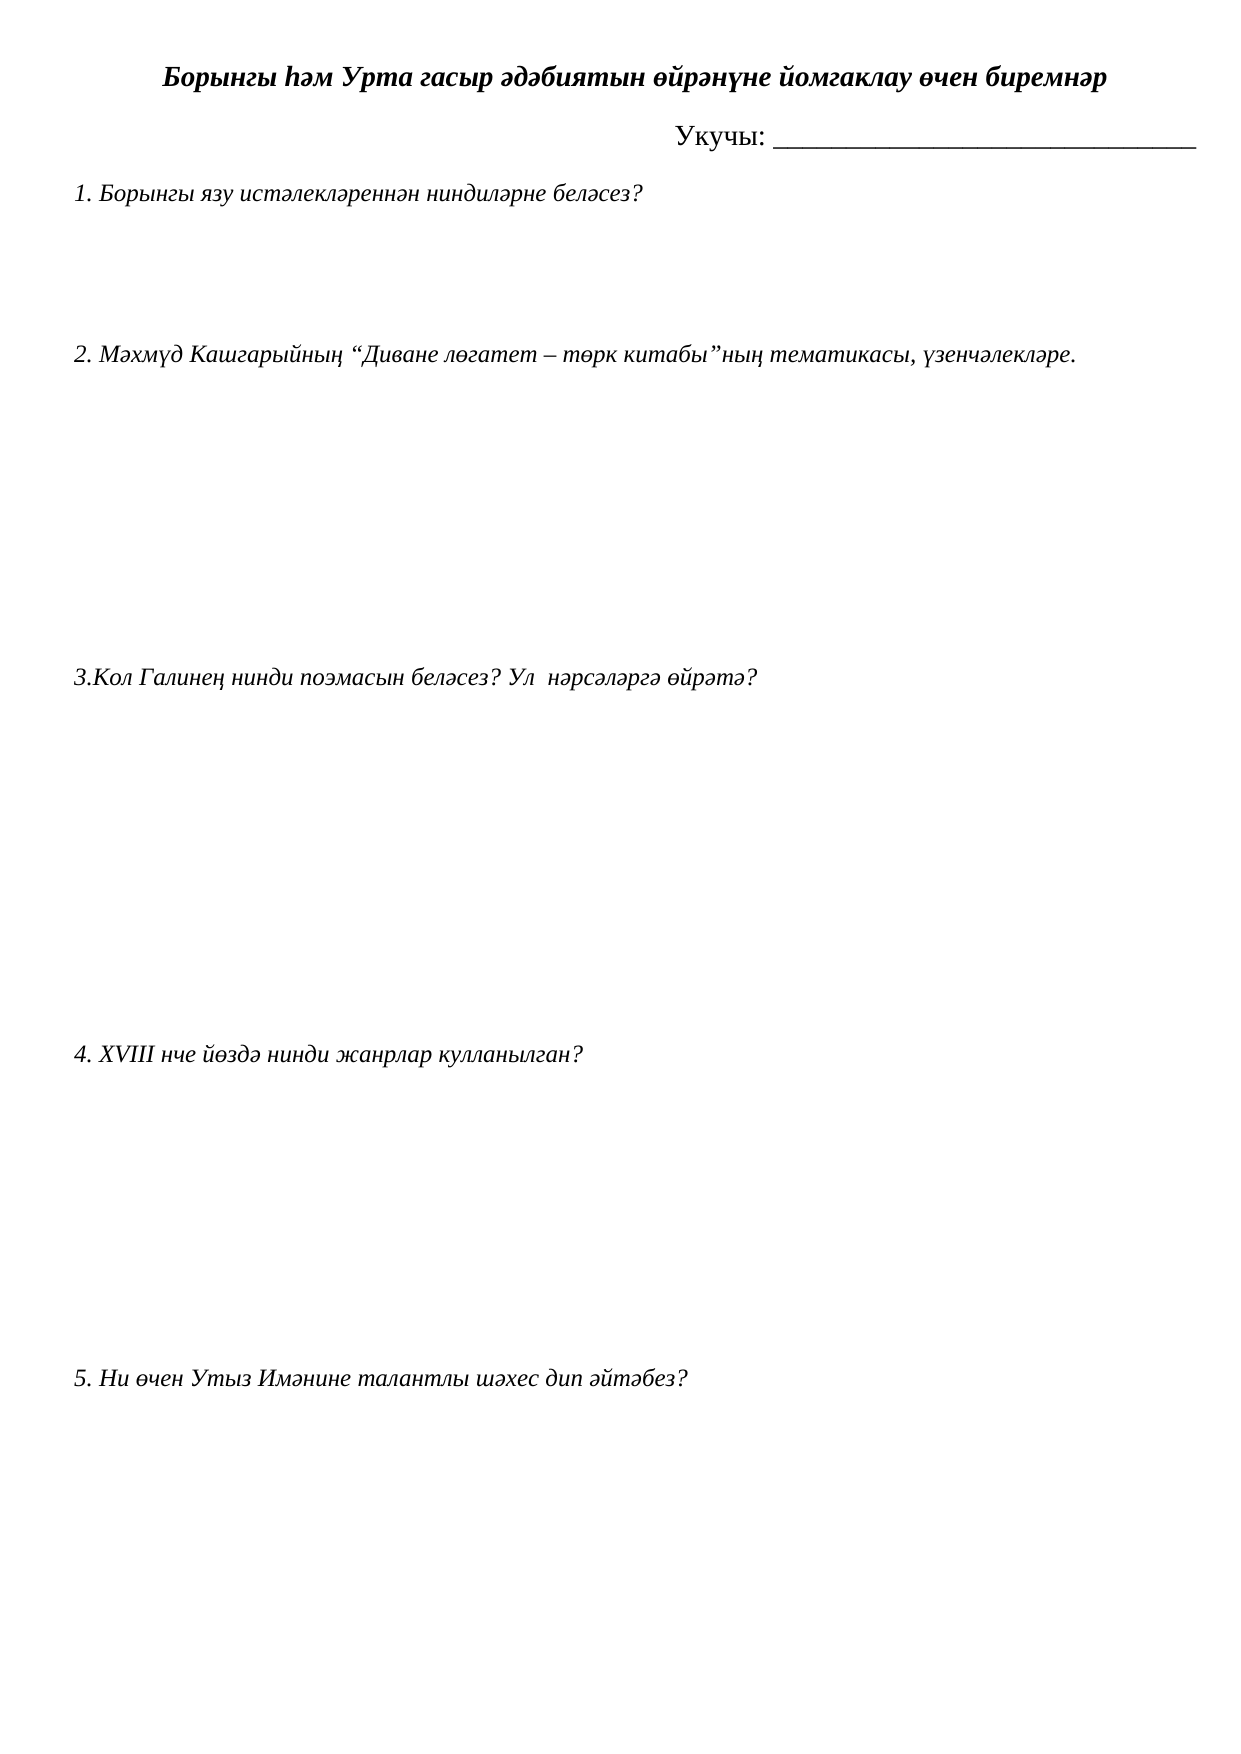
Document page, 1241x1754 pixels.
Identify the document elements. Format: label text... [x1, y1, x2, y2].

text Укучы: _____________________________ [74, 118, 1196, 152]
text 1. Борынгы язу истәлекләреннән ниндиләрне беләсез? [74, 178, 1196, 207]
text 2. Мәхмүд Кашгарыйның “Диване лөгатет – төрк китабы”ның тематикасы, үзенчәлекләре. [74, 339, 1196, 368]
text 5. Ни өчен Утыз Имәнине талантлы шәхес дип әйтәбез? [74, 1363, 1196, 1391]
text Борынгы һәм Урта гасыр әдәбиятын өйрәнүне йомгаклау өчен биремнәр [74, 59, 1196, 93]
text 3.Кол Галинең нинди поэмасын беләсез? Ул нәрсәләргә өйрәтә? [74, 662, 1196, 691]
text 4. XVIII нче йөздә нинди жанрлар кулланылган? [74, 1039, 1196, 1068]
